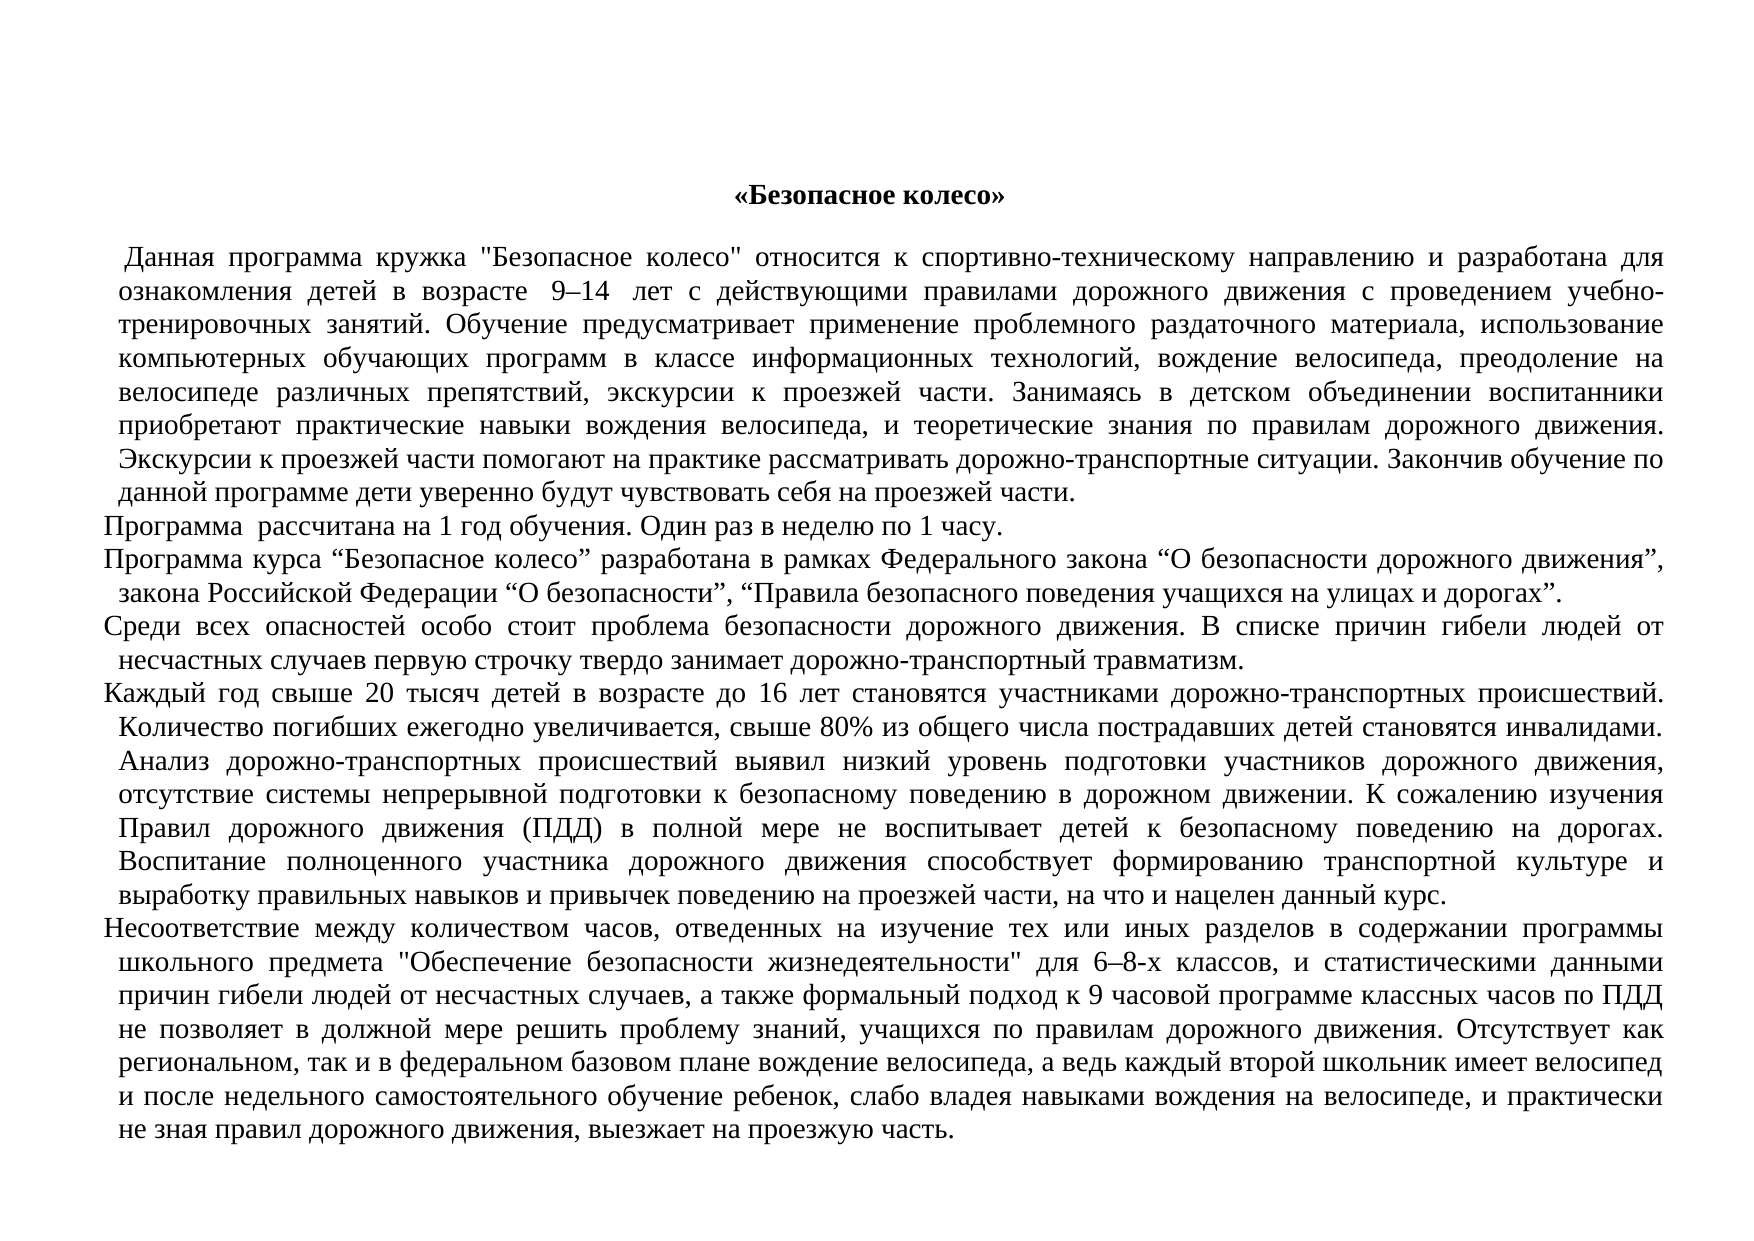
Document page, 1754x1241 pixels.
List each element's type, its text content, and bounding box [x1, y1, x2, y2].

text Программа курса “Безопасное колесо” разработана в рамках Федерального закона “О безопасности дорожного движения”, закона Российской Федерации “О безопасности”, “Правила безопасного поведения учащихся на улицах и дорогах”. [103, 541, 1665, 608]
text Программа рассчитана на 1 год обучения. Один раз в неделю по 1 часу. [103, 508, 1665, 541]
text Данная программа кружка "Безопасное колесо" относится к спортивно-техническому направлению и разработана для ознакомления детей в возрасте 9–14 лет с действующими правилами дорожного движения с проведением учебно-тренировочных занятий. Обучение предусматривает применение проблемного раздаточного материала, использование компьютерных обучающих программ в классе информационных технологий, вождение велосипеда, преодоление на велосипеде различных препятствий, экскурсии к проезжей части. Занимаясь в детском объединении воспитанники приобретают практические навыки вождения велосипеда, и теоретические знания по правилам дорожного движения. Экскурсии к проезжей части помогают на практике рассматривать дорожно-транспортные ситуации. Закончив обучение по данной программе дети уверенно будут чувствовать себя на проезжей части. [103, 239, 1665, 508]
text Каждый год свыше 20 тысяч детей в возрасте до 16 лет становятся участниками дорожно-транспортных происшествий. Количество погибших ежегодно увеличивается, свыше 80% из общего числа пострадавших детей становятся инвалидами. Анализ дорожно-транспортных происшествий выявил низкий уровень подготовки участников дорожного движения, отсутствие системы непрерывной подготовки к безопасному поведению в дорожном движении. К сожалению изучения Правил дорожного движения (ПДД) в полной мере не воспитывает детей к безопасному поведению на дорогах. Воспитание полноценного участника дорожного движения способствует формированию транспортной культуре и выработку правильных навыков и привычек поведению на проезжей части, на что и нацелен данный курс. [103, 676, 1665, 910]
text «Безопасное колесо» [103, 177, 1636, 211]
text Несоответствие между количеством часов, отведенных на изучение тех или иных разделов в содержании программы школьного предмета "Обеспечение безопасности жизнедеятельности" для 6–8-х классов, и статистическими данными причин гибели людей от несчастных случаев, а также формальный подход к 9 часовой программе классных часов по ПДД не позволяет в должной мере решить проблему знаний, учащихся по правилам дорожного движения. Отсутствует как региональном, так и в федеральном базовом плане вождение велосипеда, а ведь каждый второй школьник имеет велосипед и после недельного самостоятельного обучение ребенок, слабо владея навыками вождения на велосипеде, и практически не зная правил дорожного движения, выезжает на проезжую часть. [103, 910, 1665, 1145]
text Среди всех опасностей особо стоит проблема безопасности дорожного движения. В списке причин гибели людей от несчастных случаев первую строчку твердо занимает дорожно-транспортный травматизм. [103, 608, 1665, 676]
